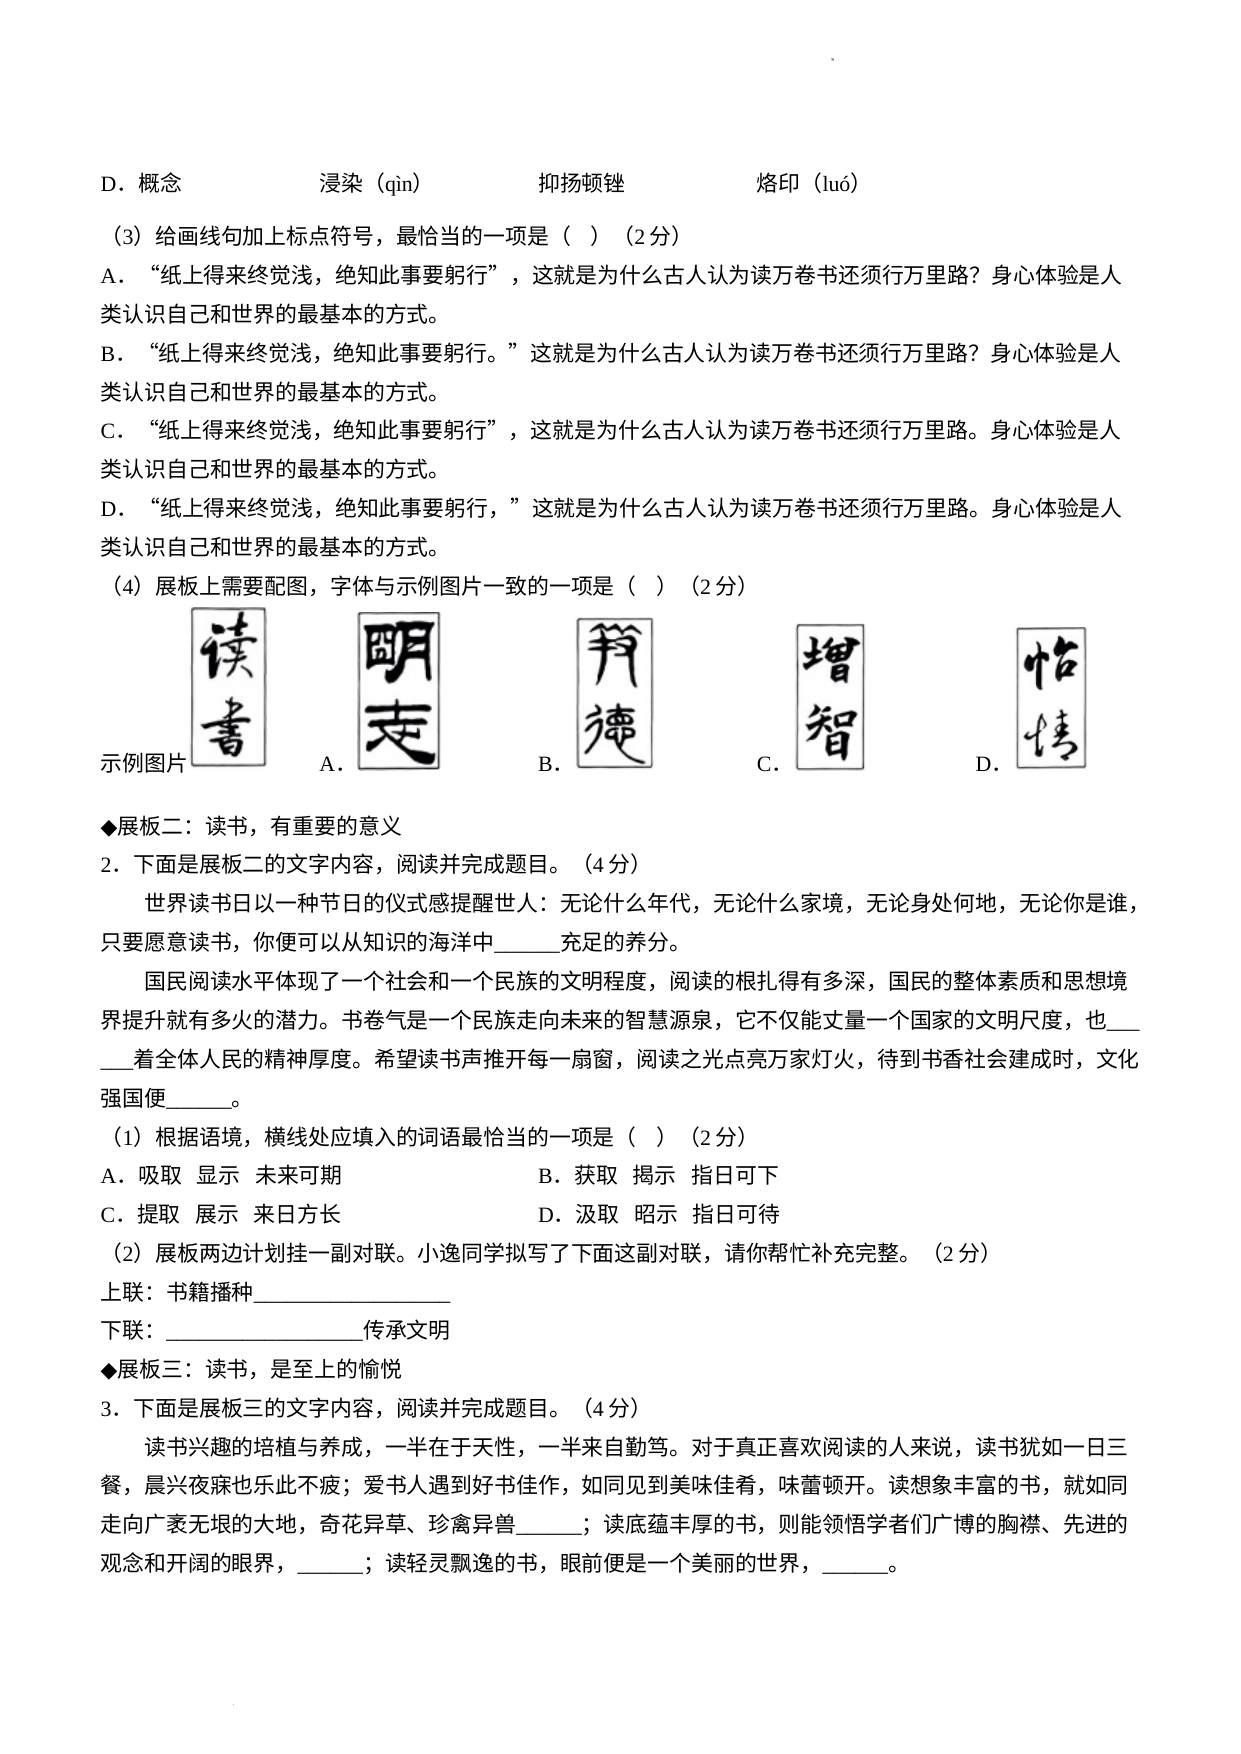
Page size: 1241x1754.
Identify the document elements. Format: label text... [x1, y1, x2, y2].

text D．“纸上得来终觉浅，绝知此事要躬行，”这就是为什么古人认为读万卷书还须行万里路。身心体验是人类认识自己和世界的最基本的方式。 [100, 491, 1140, 562]
text 国民阅读水平体现了一个社会和一个民族的文明程度，阅读的根扎得有多深，国民的整体素质和思想境界提升就有多火的潜力。书卷气是一个民族走向未来的智慧源泉，它不仅能丈量一个国家的文明尺度，也______着全体人民的精神厚度。希望读书声推开每一扇窗，阅读之光点亮万家灯火，待到书香社会建成时，文化强国便______。 [100, 963, 1140, 1113]
picture [574, 617, 654, 771]
text （2）展板两边计划挂一副对联。小逸同学拟写了下面这副对联，请你帮忙补充完整。（2分） [100, 1235, 1140, 1268]
text D．概念 浸染（qìn） 抑扬顿锉 烙印（luó） [100, 146, 1140, 211]
text C．提取 展示 来日方长 D．汲取 昭示 指日可待 [100, 1197, 1140, 1229]
text 世界读书日以一种节日的仪式感提醒世人：无论什么年代，无论什么家境，无论身处何地，无论你是谁，只要愿意读书，你便可以从知识的海洋中______充足的养分。 [100, 886, 1140, 957]
text A．吸取 显示 未来可期 B．获取 揭示 指日可下 [100, 1158, 1140, 1190]
text 读书兴趣的培植与养成，一半在于天性，一半来自勤笃。对于真正喜欢阅读的人来说，读书犹如一日三餐，晨兴夜寐也乐此不疲；爱书人遇到好书佳作，如同见到美味佳肴，味蕾顿开。读想象丰富的书，就如同走向广袤无垠的大地，奇花异草、珍禽异兽______；读底蕴丰厚的书，则能领悟学者们广博的胸襟、先进的观念和开阔的眼界，______；读轻灵飘逸的书，眼前便是一个美丽的世界，______。 [100, 1429, 1140, 1578]
text 上联：书籍播种__________________ [100, 1274, 1140, 1307]
text ◆展板三：读书，是至上的愉悦 [100, 1352, 1140, 1384]
picture [356, 612, 441, 771]
text （4）展板上需要配图，字体与示例图片一致的一项是（ ）（2分） [100, 568, 1140, 601]
text B．“纸上得来终觉浅，绝知此事要躬行。”这就是为什么古人认为读万卷书还须行万里路？身心体验是人类认识自己和世界的最基本的方式。 [100, 335, 1140, 407]
text 下联：__________________传承文明 [100, 1313, 1140, 1345]
text （3）给画线句加上标点符号，最恰当的一项是（ ）（2分） [100, 219, 1140, 251]
text 3．下面是展板三的文字内容，阅读并完成题目。（4分） [100, 1390, 1140, 1423]
text （1）根据语境，横线处应填入的词语最恰当的一项是（ ）（2分） [100, 1119, 1140, 1152]
text C．“纸上得来终觉浅，绝知此事要躬行”，这就是为什么古人认为读万卷书还须行万里路。身心体验是人类认识自己和世界的最基本的方式。 [100, 413, 1140, 484]
text A．“纸上得来终觉浅，绝知此事要躬行”，这就是为什么古人认为读万卷书还须行万里路？身心体验是人类认识自己和世界的最基本的方式。 [100, 257, 1140, 329]
picture [1013, 627, 1089, 771]
text ◆展板二：读书，有重要的意义 [100, 808, 1140, 841]
picture [187, 607, 270, 771]
text 2．下面是展板二的文字内容，阅读并完成题目。（4分） [100, 847, 1140, 879]
picture [793, 623, 867, 771]
